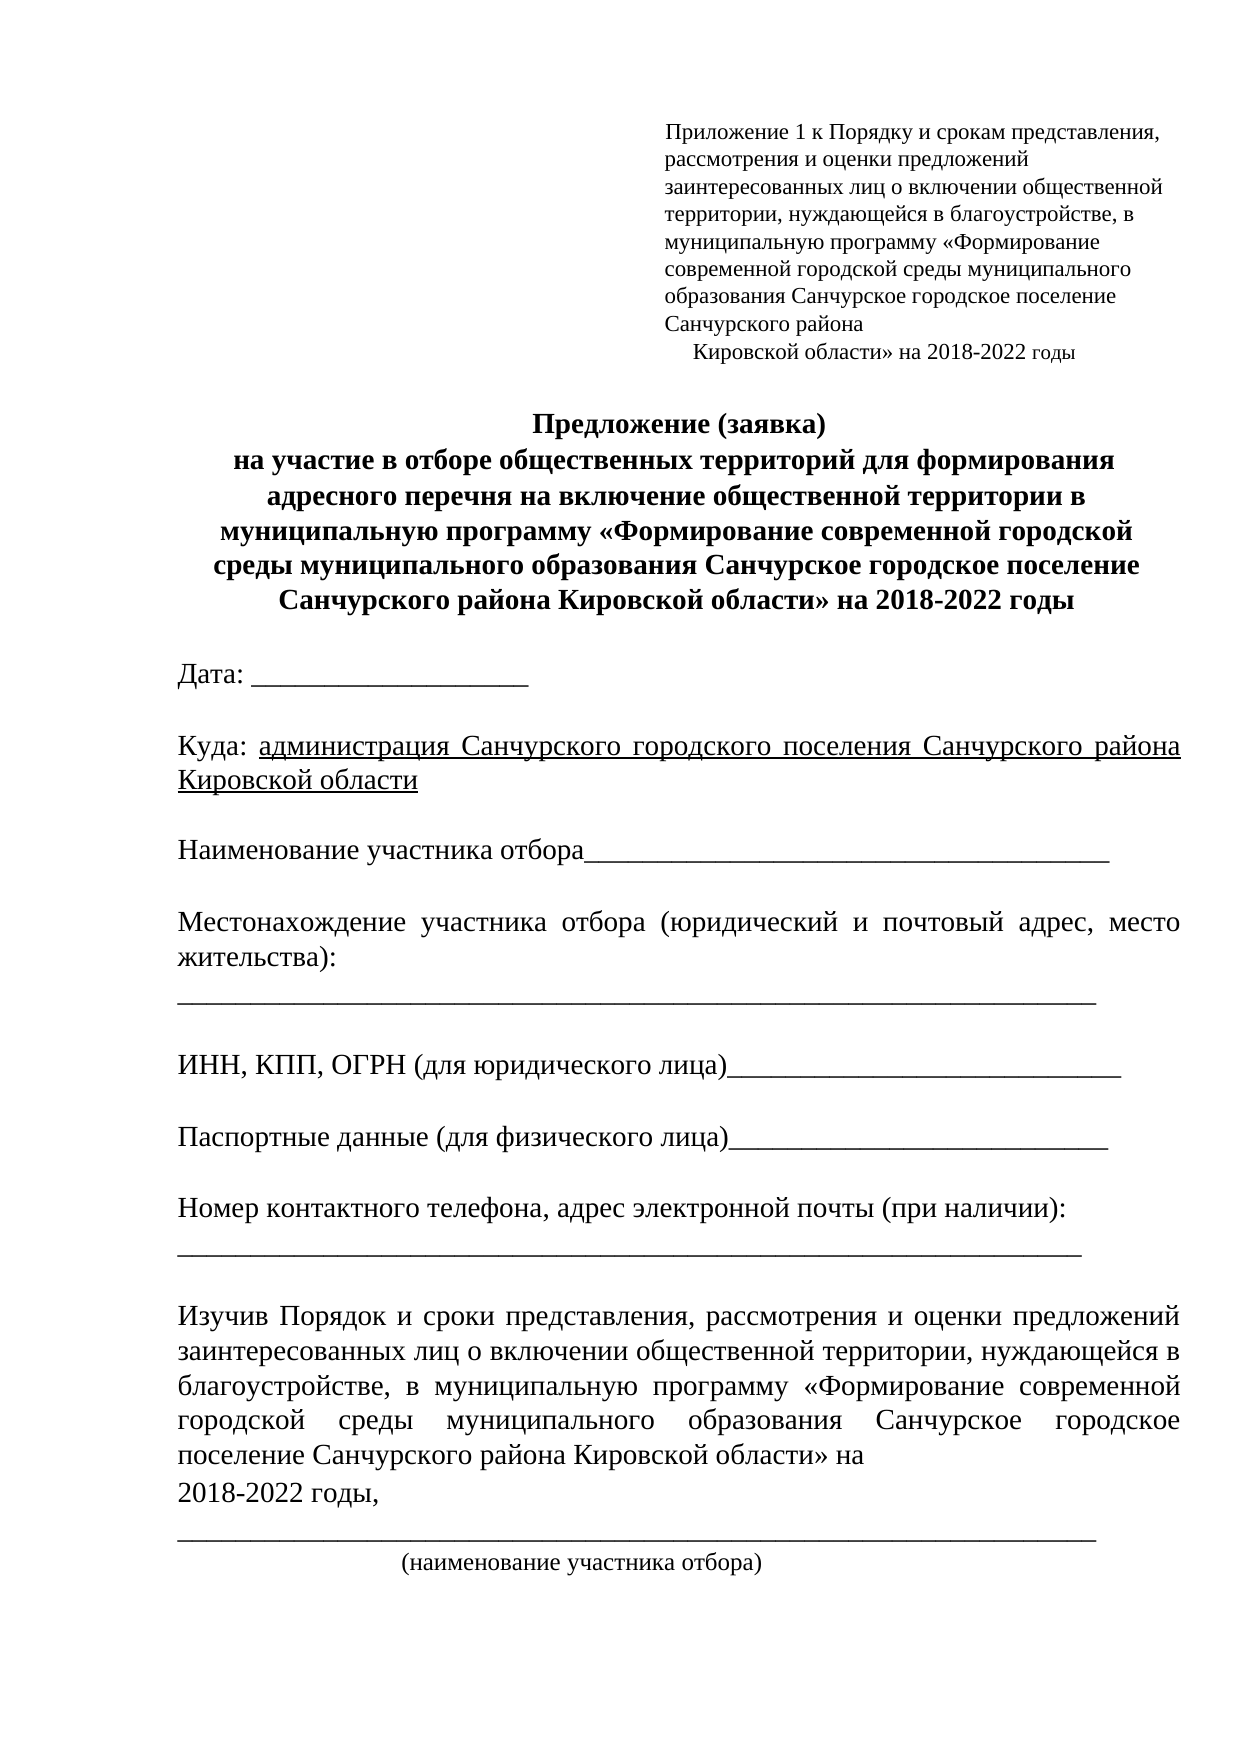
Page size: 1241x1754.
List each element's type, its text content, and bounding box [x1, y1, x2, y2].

text Куда: администрация Санчурского городского поселения Санчурского района Кировской области [177, 728, 1181, 795]
text Изучив Порядок и сроки представления, рассмотрения и оценки предложений заинтересованных лиц о включении общественной территории, нуждающейся в благоустройстве, в муниципальную программу «Формирование современной городской среды муниципального образования Санчурское городское поселение Санчурского района Кировской области» на [177, 1298, 1181, 1471]
text (наименование участника отбора) [251, 1547, 1168, 1576]
text Номер контактного телефона, адрес электронной почты (при наличии): [177, 1191, 1168, 1224]
text Дата: ___________________ [177, 656, 1181, 689]
text Кировской области» на 2018-2022 годы [177, 338, 1075, 364]
text ______________________________________________________________ [177, 1226, 1181, 1259]
subtitle адресного перечня на включение общественной территории в муниципальную программу «Формирование современной городской среды муниципального образования Санчурское городское поселение Санчурского района Кировской области» на 2018-2022 годы [177, 478, 1176, 616]
text Местонахождение участника отбора (юридический и почтовый адрес, место жительства): [177, 904, 1181, 973]
text Предложение (заявка) [177, 406, 1181, 440]
text ИНН, КПП, ОГРН (для юридического лица)___________________________ [177, 1047, 1181, 1080]
text 2018-2022 годы, [177, 1475, 1181, 1508]
text Наименование участника отбора____________________________________ [177, 832, 1181, 866]
text Паспортные данные (для физического лица)__________________________ [177, 1119, 1168, 1153]
text _______________________________________________________________ [177, 1511, 1181, 1544]
text _______________________________________________________________ [177, 974, 1181, 1008]
text Приложение 1 к Порядку и срокам представления, рассмотрения и оценки предложений заинтересованных лиц о включении общественной территории, нуждающейся в благоустройстве, в муниципальную программу «Формирование современной городской среды муниципального образования Санчурское городское поселение Санчурского района [597, 118, 1181, 336]
text на участие в отборе общественных территорий для формирования [177, 442, 1171, 475]
